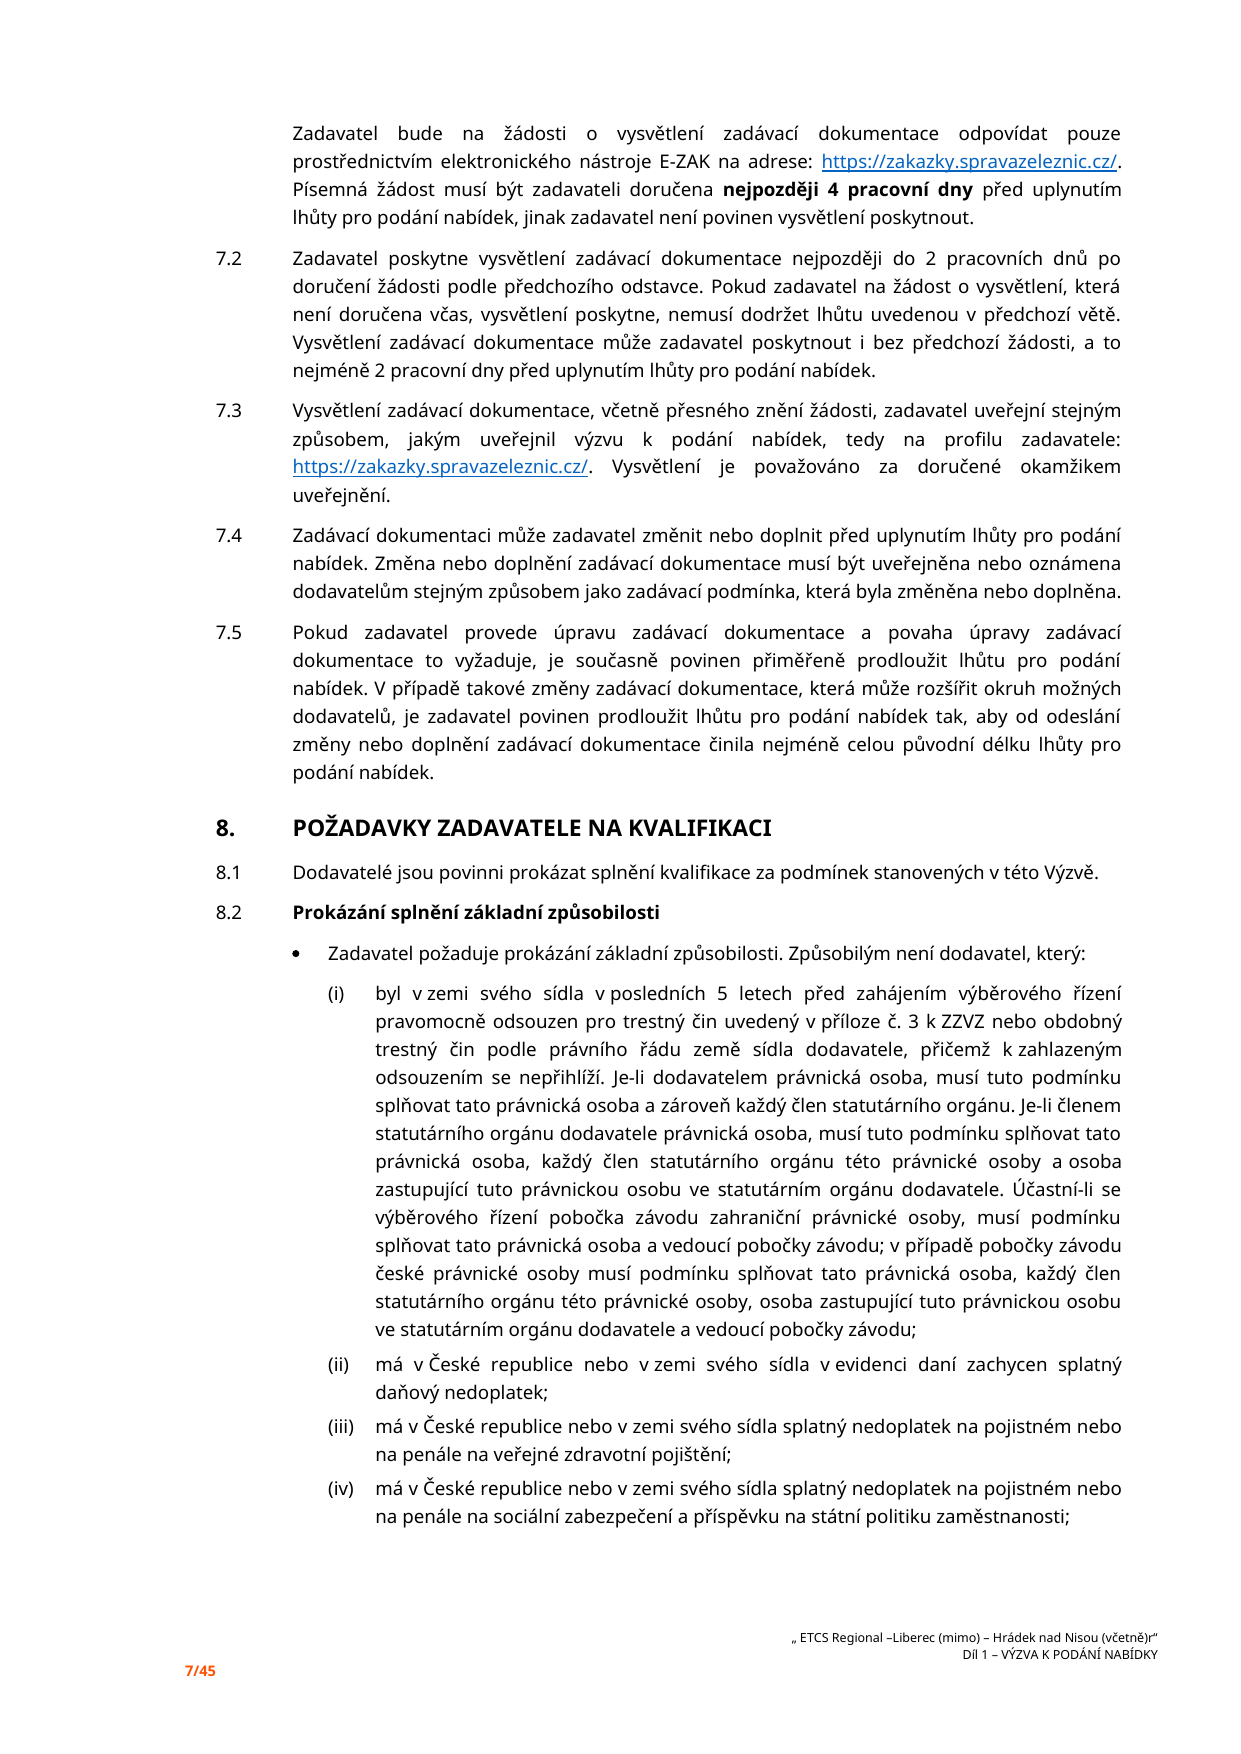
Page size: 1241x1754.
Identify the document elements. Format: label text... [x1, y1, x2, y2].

text byl v zemi svého sídla v posledních 5 letech před zahájením výběrového řízení pravomocně odsouzen pro trestný čin uvedený v příloze č. 3 k ZZVZ nebo obdobný trestný čin podle právního řádu země sídla dodavatele, přičemž k zahlazeným odsouzením se nepřihlíží. Je-li dodavatelem právnická osoba, musí tuto podmínku splňovat tato právnická osoba a zároveň každý člen statutárního orgánu. Je-li členem statutárního orgánu dodavatele právnická osoba, musí tuto podmínku splňovat tato právnická osoba, každý člen statutárního orgánu této právnické osoby a osoba zastupující tuto právnickou osobu ve statutárním orgánu dodavatele. Účastní-li se výběrového řízení pobočka závodu zahraniční právnické osoby, musí podmínku splňovat tato právnická osoba a vedoucí pobočky závodu; v případě pobočky závodu české právnické osoby musí podmínku splňovat tato právnická osoba, každý člen statutárního orgánu této právnické osoby, osoba zastupující tuto právnickou osobu ve statutárním orgánu dodavatele a vedoucí pobočky závodu; [328, 981, 1122, 1342]
text Zadávací dokumentaci může zadavatel změnit nebo doplnit před uplynutím lhůty pro podání nabídek. Změna nebo doplnění zadávací dokumentace musí být uveřejněna nebo oznámena dodavatelům stejným způsobem jako zadávací podmínka, která byla změněna nebo doplněna. [216, 522, 1122, 604]
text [216, 121, 1122, 230]
text Prokázání splnění základní způsobilosti [216, 899, 1122, 925]
text Pokud zadavatel provede úpravu zadávací dokumentace a povaha úpravy zadávací dokumentace to vyžaduje, je současně povinen přiměřeně prodloužit lhůtu pro podání nabídek. V případě takové změny zadávací dokumentace, která může rozšířit okruh možných dodavatelů, je zadavatel povinen prodloužit lhůtu pro podání nabídek tak, aby od odeslání změny nebo doplnění zadávací dokumentace činila nejméně celou původní délku lhůty pro podání nabídek. [216, 619, 1122, 784]
text má v České republice nebo v zemi svého sídla splatný nedoplatek na pojistném nebo na penále na sociální zabezpečení a příspěvku na státní politiku zaměstnanosti; [328, 1476, 1122, 1529]
text Vysvětlení zadávací dokumentace, včetně přesného znění žádosti, zadavatel uveřejní stejným způsobem, jakým uveřejnil výzvu k podání nabídek, tedy na profilu zadavatele: https://zakazky.spravazeleznic.cz/. Vysvětlení je považováno za doručené okamžikem uveřejnění. [216, 398, 1122, 507]
text Zadavatel poskytne vysvětlení zadávací dokumentace nejpozději do 2 pracovních dnů po doručení žádosti podle předchozího odstavce. Pokud zadavatel na žádost o vysvětlení, která není doručena včas, vysvětlení poskytne, nemusí dodržet lhůtu uvedenou v předchozí větě. Vysvětlení zadávací dokumentace může zadavatel poskytnout i bez předchozí žádosti, a to nejméně 2 pracovní dny před uplynutím lhůty pro podání nabídek. [216, 245, 1122, 383]
text má v České republice nebo v zemi svého sídla splatný nedoplatek na pojistném nebo na penále na veřejné zdravotní pojištění; [328, 1413, 1122, 1467]
text má v České republice nebo v zemi svého sídla v evidenci daní zachycen splatný daňový nedoplatek; [328, 1351, 1122, 1404]
text Dodavatelé jsou povinni prokázat splnění kvalifikace za podmínek stanovených v této Výzvě. [216, 859, 1122, 884]
text Zadavatel požaduje prokázání základní způsobilosti. Způsobilým není dodavatel, který: [292, 940, 1122, 966]
text POŽADAVKY ZADAVATELE NA KVALIFIKACI [216, 812, 1122, 843]
